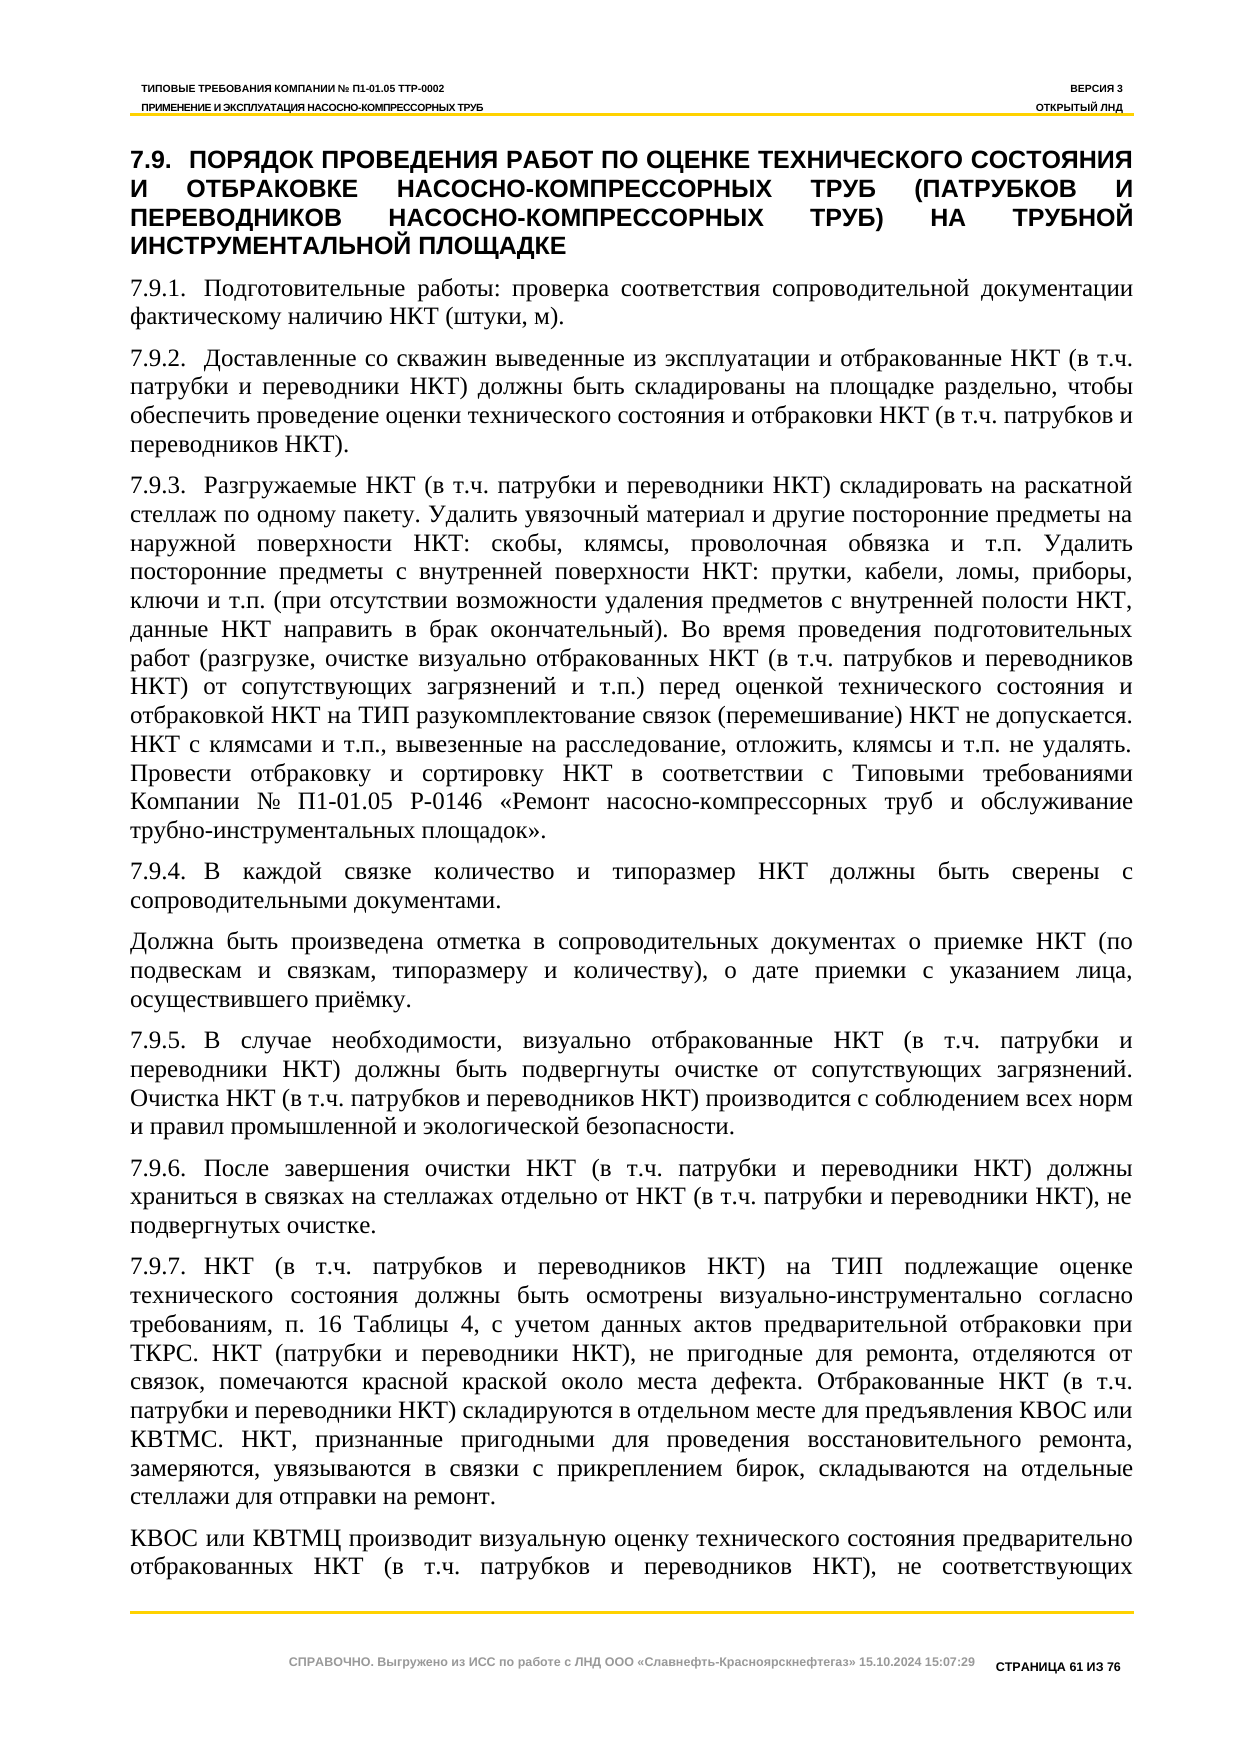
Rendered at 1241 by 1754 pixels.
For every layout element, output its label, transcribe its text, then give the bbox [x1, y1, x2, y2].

list В случае необходимости, визуально отбракованные НКТ (в т.ч. патрубки и переводники НКТ) должны быть подвергнуты очистке от сопутствующих загрязнений. Очистка НКТ (в т.ч. патрубков и переводников НКТ) производится с соблюдением всех норм и правил промышленной и экологической безопасности. [130, 1025, 1134, 1140]
list ПОРЯДОК ПРОВЕДЕНИЯ РАБОТ ПО ОЦЕНКЕ ТЕХНИЧЕСКОГО СОСТОЯНИЯ И ОТБРАКОВКЕ НАСОСНО-КОМПРЕССОРНЫХ ТРУБ (ПАТРУБКОВ И ПЕРЕВОДНИКОВ НАСОСНО-КОМПРЕССОРНЫХ ТРУБ) НА ТРУБНОЙ ИНСТРУМЕНТАЛЬНОЙ ПЛОЩАДКЕ [130, 145, 1134, 260]
text Должна быть произведена отметка в сопроводительных документах о приемке НКТ (по подвескам и связкам, типоразмеру и количеству), о дате приемки с указанием лица, осуществившего приёмку. [130, 926, 1134, 1013]
list Подготовительные работы: проверка соответствия сопроводительной документации фактическому наличию НКТ (штуки, м). [130, 273, 1134, 330]
list НКТ (в т.ч. патрубков и переводников НКТ) на ТИП подлежащие оценке технического состояния должны быть осмотрены визуально-инструментально согласно требованиям, п. 16 Таблицы 4, с учетом данных актов предварительной отбраковки при ТКРС. НКТ (патрубки и переводники НКТ), не пригодные для ремонта, отделяются от связок, помечаются красной краской около места дефекта. Отбракованные НКТ (в т.ч. патрубки и переводники НКТ) складируются в отдельном месте для предъявления КВОС или КВТМС. НКТ, признанные пригодными для проведения восстановительного ремонта, замеряются, увязываются в связки с прикреплением бирок, складываются на отдельные стеллажи для отправки на ремонт. [130, 1251, 1134, 1510]
list В каждой связке количество и типоразмер НКТ должны быть сверены с сопроводительными документами. [130, 856, 1134, 914]
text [130, 1523, 1134, 1580]
list Разгружаемые НКТ (в т.ч. патрубки и переводники НКТ) складировать на раскатной стеллаж по одному пакету. Удалить увязочный материал и другие посторонние предметы на наружной поверхности НКТ: скобы, клямсы, проволочная обвязка и т.п. Удалить посторонние предметы с внутренней поверхности НКТ: прутки, кабели, ломы, приборы, ключи и т.п. (при отсутствии возможности удаления предметов с внутренней полости НКТ, данные НКТ направить в брак окончательный). Во время проведения подготовительных работ (разгрузке, очистке визуально отбракованных НКТ (в т.ч. патрубков и переводников НКТ) от сопутствующих загрязнений и т.п.) перед оценкой технического состояния и отбраковкой НКТ на ТИП разукомплектование связок (перемешивание) НКТ не допускается. НКТ с клямсами и т.п., вывезенные на расследование, отложить, клямсы и т.п. не удалять. Провести отбраковку и сортировку НКТ в соответствии с Типовыми требованиями Компании № П1-01.05 Р-0146 «Ремонт насосно-компрессорных труб и обслуживание трубно-инструментальных площадок». [130, 470, 1134, 844]
list Доставленные со скважин выведенные из эксплуатации и отбракованные НКТ (в т.ч. патрубки и переводники НКТ) должны быть складированы на площадке раздельно, чтобы обеспечить проведение оценки технического состояния и отбраковки НКТ (в т.ч. патрубков и переводников НКТ). [130, 343, 1134, 458]
list После завершения очистки НКТ (в т.ч. патрубки и переводники НКТ) должны храниться в связках на стеллажах отдельно от НКТ (в т.ч. патрубки и переводники НКТ), не подвергнутых очистке. [130, 1153, 1134, 1239]
